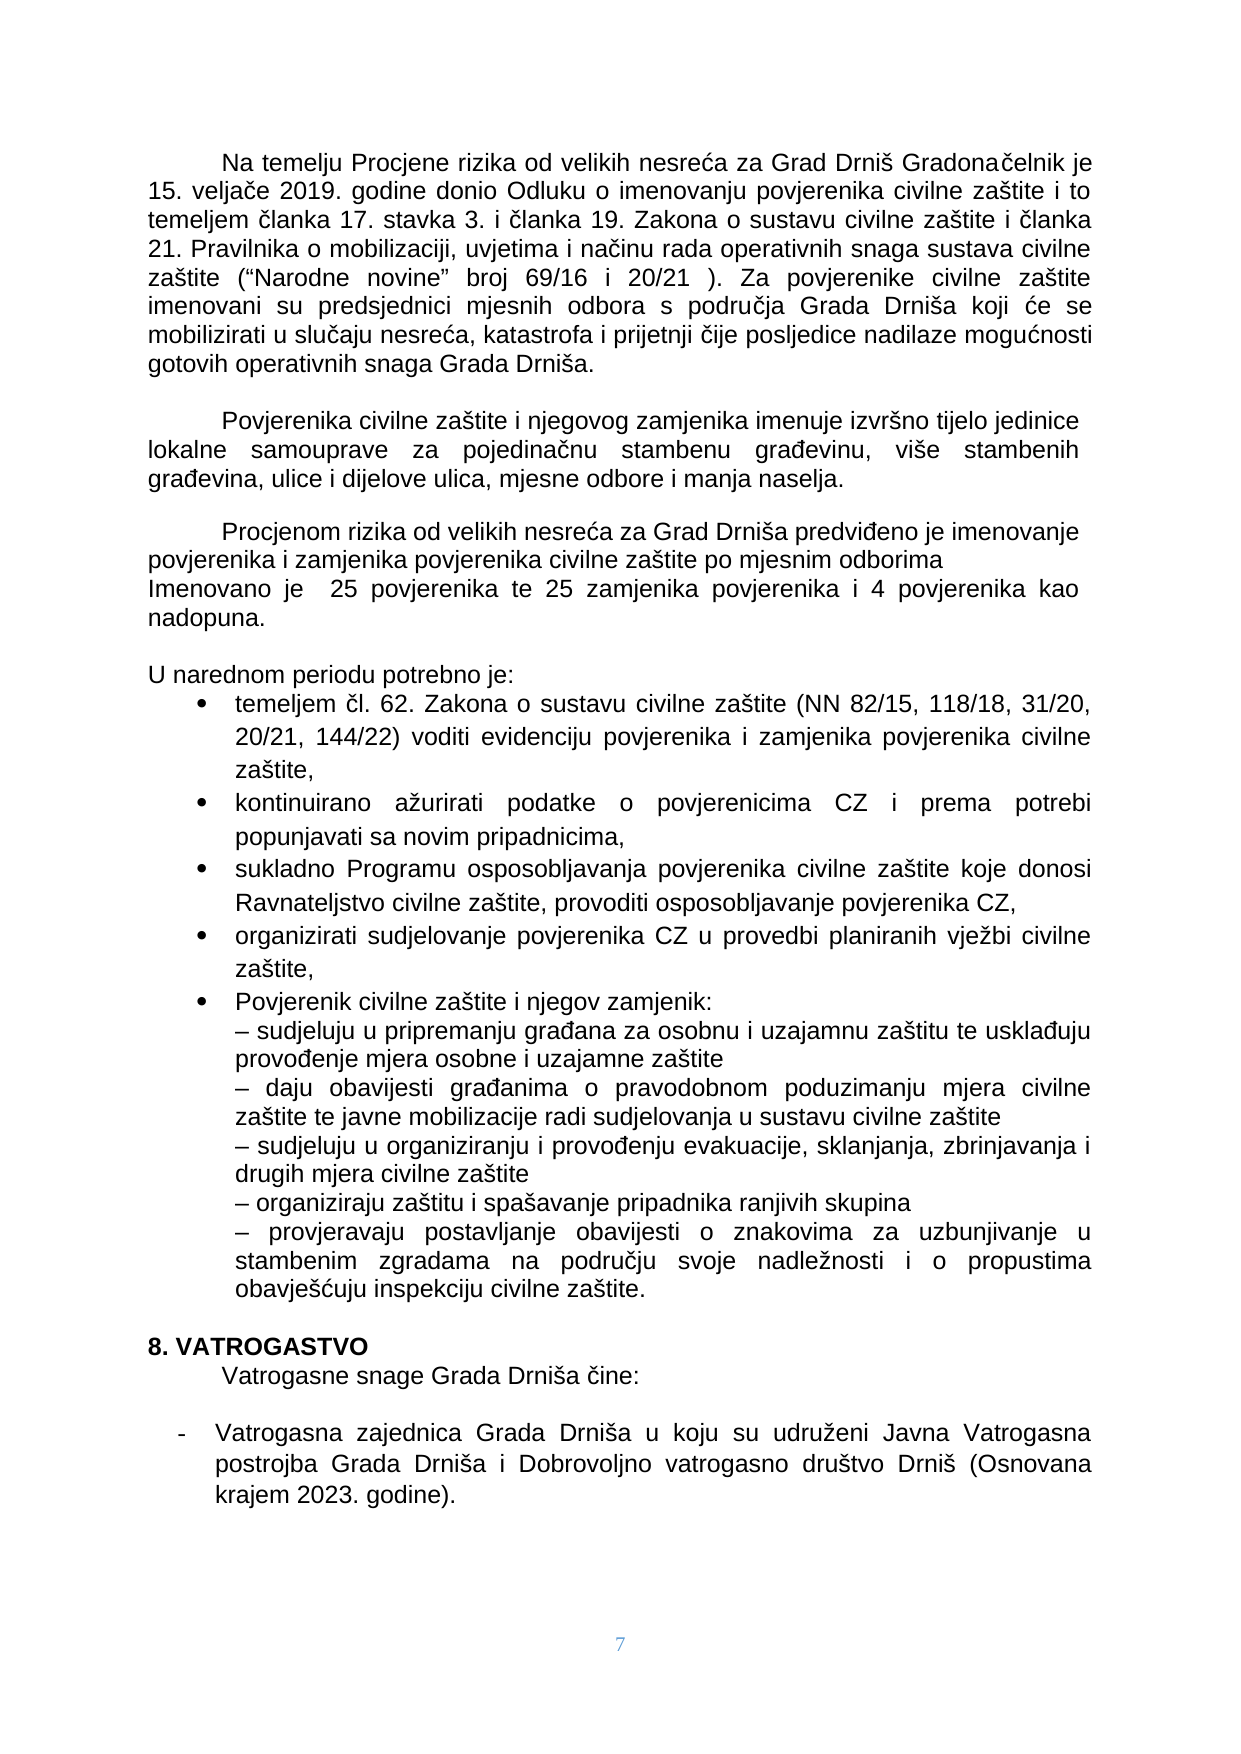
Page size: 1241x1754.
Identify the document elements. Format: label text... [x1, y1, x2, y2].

text – sudjeluju u organiziranju i provođenju evakuacije, sklanjanja, zbrinjavanja i drugih mjera civilne zaštite [235, 1131, 1093, 1188]
text – daju obavijesti građanima o pravodobnom poduzimanju mjera civilne zaštite te javne mobilizacije radi sudjelovanja u sustavu civilne zaštite [235, 1073, 1093, 1131]
list Povjerenik civilne zaštite i njegov zamjenik: [197, 987, 1093, 1016]
text Imenovano je 25 povjerenika te 25 zamjenika povjerenika i 4 povjerenika kao nadopuna. [148, 574, 1081, 632]
list organizirati sudjelovanje povjerenika CZ u provedbi planiranih vježbi civilne zaštite, [197, 921, 1093, 982]
text U narednom periodu potrebno je: [148, 660, 1081, 689]
text 8. VATROGASTVO [148, 1332, 1093, 1361]
text Vatrogasne snage Grada Drniša čine: [148, 1361, 1093, 1389]
text – organiziraju zaštitu i spašavanje pripadnika ranjivih skupina [235, 1188, 1093, 1217]
text – provjeravaju postavljanje obavijesti o znakovima za uzbunjivanje u stambenim zgradama na području svoje nadležnosti i o propustima obavješćuju inspekciju civilne zaštite. [235, 1217, 1093, 1303]
text Procjenom rizika od velikih nesreća za Grad Drniša predviđeno je imenovanje povjerenika i zamjenika povjerenika civilne zaštite po mjesnim odborima [148, 517, 1081, 574]
text Na temelju Procjene rizika od velikih nesreća za Grad Drniš Gradonačelnik je 15. veljače 2019. godine donio Odluku o imenovanju povjerenika civilne zaštite i to temeljem članka 17. stavka 3. i članka 19. Zakona o sustavu civilne zaštite i članka 21. Pravilnika o mobilizaciji, uvjetima i načinu rada operativnih snaga sustava civilne zaštite (“Narodne novine” broj 69/16 i 20/21 ). Za povjerenike civilne zaštite imenovani su predsjednici mjesnih odbora s područja Grada Drniša koji će se mobilizirati u slučaju nesreća, katastrofa i prijetnji čije posljedice nadilaze mogućnosti gotovih operativnih snaga Grada Drniša. [148, 148, 1093, 378]
list Vatrogasna zajednica Grada Drniša u koju su udruženi Javna Vatrogasna postrojba Grada Drniša i Dobrovoljno vatrogasno društvo Drniš (Osnovana krajem 2023. godine). [177, 1418, 1093, 1509]
list temeljem čl. 62. Zakona o sustavu civilne zaštite (NN 82/15, 118/18, 31/20, 20/21, 144/22) voditi evidenciju povjerenika i zamjenika povjerenika civilne zaštite, [197, 689, 1093, 784]
text Povjerenika civilne zaštite i njegovog zamjenika imenuje izvršno tijelo jedinice lokalne samouprave za pojedinačnu stambenu građevinu, više stambenih građevina, ulice i dijelove ulica, mjesne odbore i manja naselja. [148, 406, 1081, 493]
text – sudjeluju u pripremanju građana za osobnu i uzajamnu zaštitu te usklađuju provođenje mjera osobne i uzajamne zaštite [235, 1016, 1093, 1073]
list kontinuirano ažurirati podatke o povjerenicima CZ i prema potrebi popunjavati sa novim pripadnicima, [197, 788, 1093, 850]
list sukladno Programu osposobljavanja povjerenika civilne zaštite koje donosi Ravnateljstvo civilne zaštite, provoditi osposobljavanje povjerenika CZ, [197, 854, 1093, 916]
